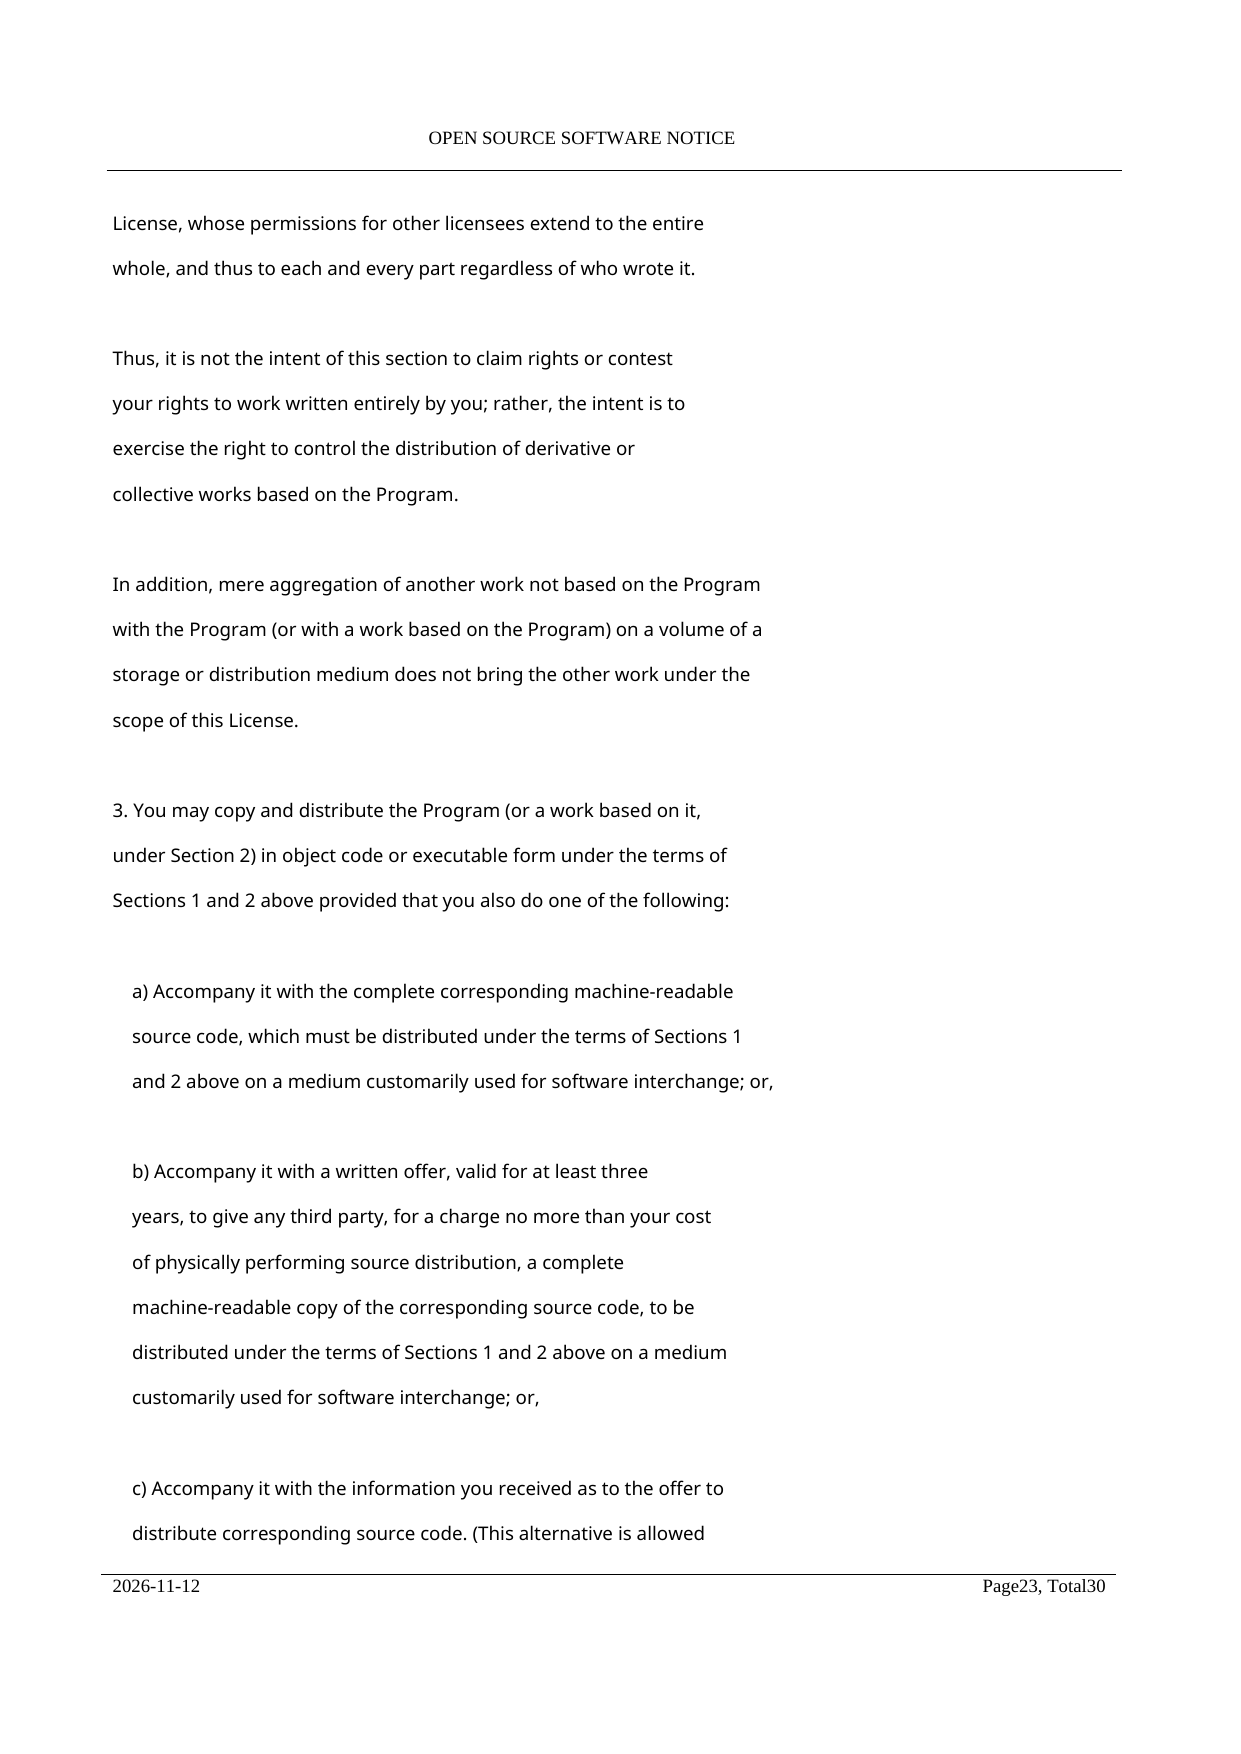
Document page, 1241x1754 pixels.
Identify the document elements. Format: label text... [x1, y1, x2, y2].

text and 2 above on a medium customarily used for software interchange; or, [112, 1065, 1128, 1097]
text distributed under the terms of Sections 1 and 2 above on a medium [112, 1336, 1128, 1368]
text 3. You may copy and distribute the Program (or a work based on it, [112, 794, 1128, 826]
text whole, and thus to each and every part regardless of who wrote it. [112, 252, 1128, 284]
text Sections 1 and 2 above provided that you also do one of the following: [112, 884, 1128, 917]
text scope of this License. [112, 703, 1128, 736]
text years, to give any third party, for a charge no more than your cost [112, 1200, 1128, 1233]
text under Section 2) in object code or executable form under the terms of [112, 839, 1128, 871]
text your rights to work written entirely by you; rather, the intent is to [112, 387, 1128, 419]
text b) Accompany it with a written offer, valid for at least three [112, 1155, 1128, 1188]
text distribute corresponding source code. (This alternative is allowed [112, 1517, 1128, 1549]
text collective works based on the Program. [112, 477, 1128, 510]
text of physically performing source distribution, a complete [112, 1246, 1128, 1278]
text a) Accompany it with the complete corresponding machine-readable [112, 974, 1128, 1007]
text Thus, it is not the intent of this section to claim rights or contest [112, 342, 1128, 374]
text exercise the right to control the distribution of derivative or [112, 432, 1128, 465]
text with the Program (or with a work based on the Program) on a volume of a [112, 613, 1128, 646]
text License, whose permissions for other licensees extend to the entire [112, 206, 1128, 239]
text customarily used for software interchange; or, [112, 1381, 1128, 1414]
text source code, which must be distributed under the terms of Sections 1 [112, 1020, 1128, 1052]
text machine-readable copy of the corresponding source code, to be [112, 1291, 1128, 1323]
text storage or distribution medium does not bring the other work under the [112, 658, 1128, 691]
text In addition, mere aggregation of another work not based on the Program [112, 568, 1128, 600]
text c) Accompany it with the information you received as to the offer to [112, 1472, 1128, 1504]
